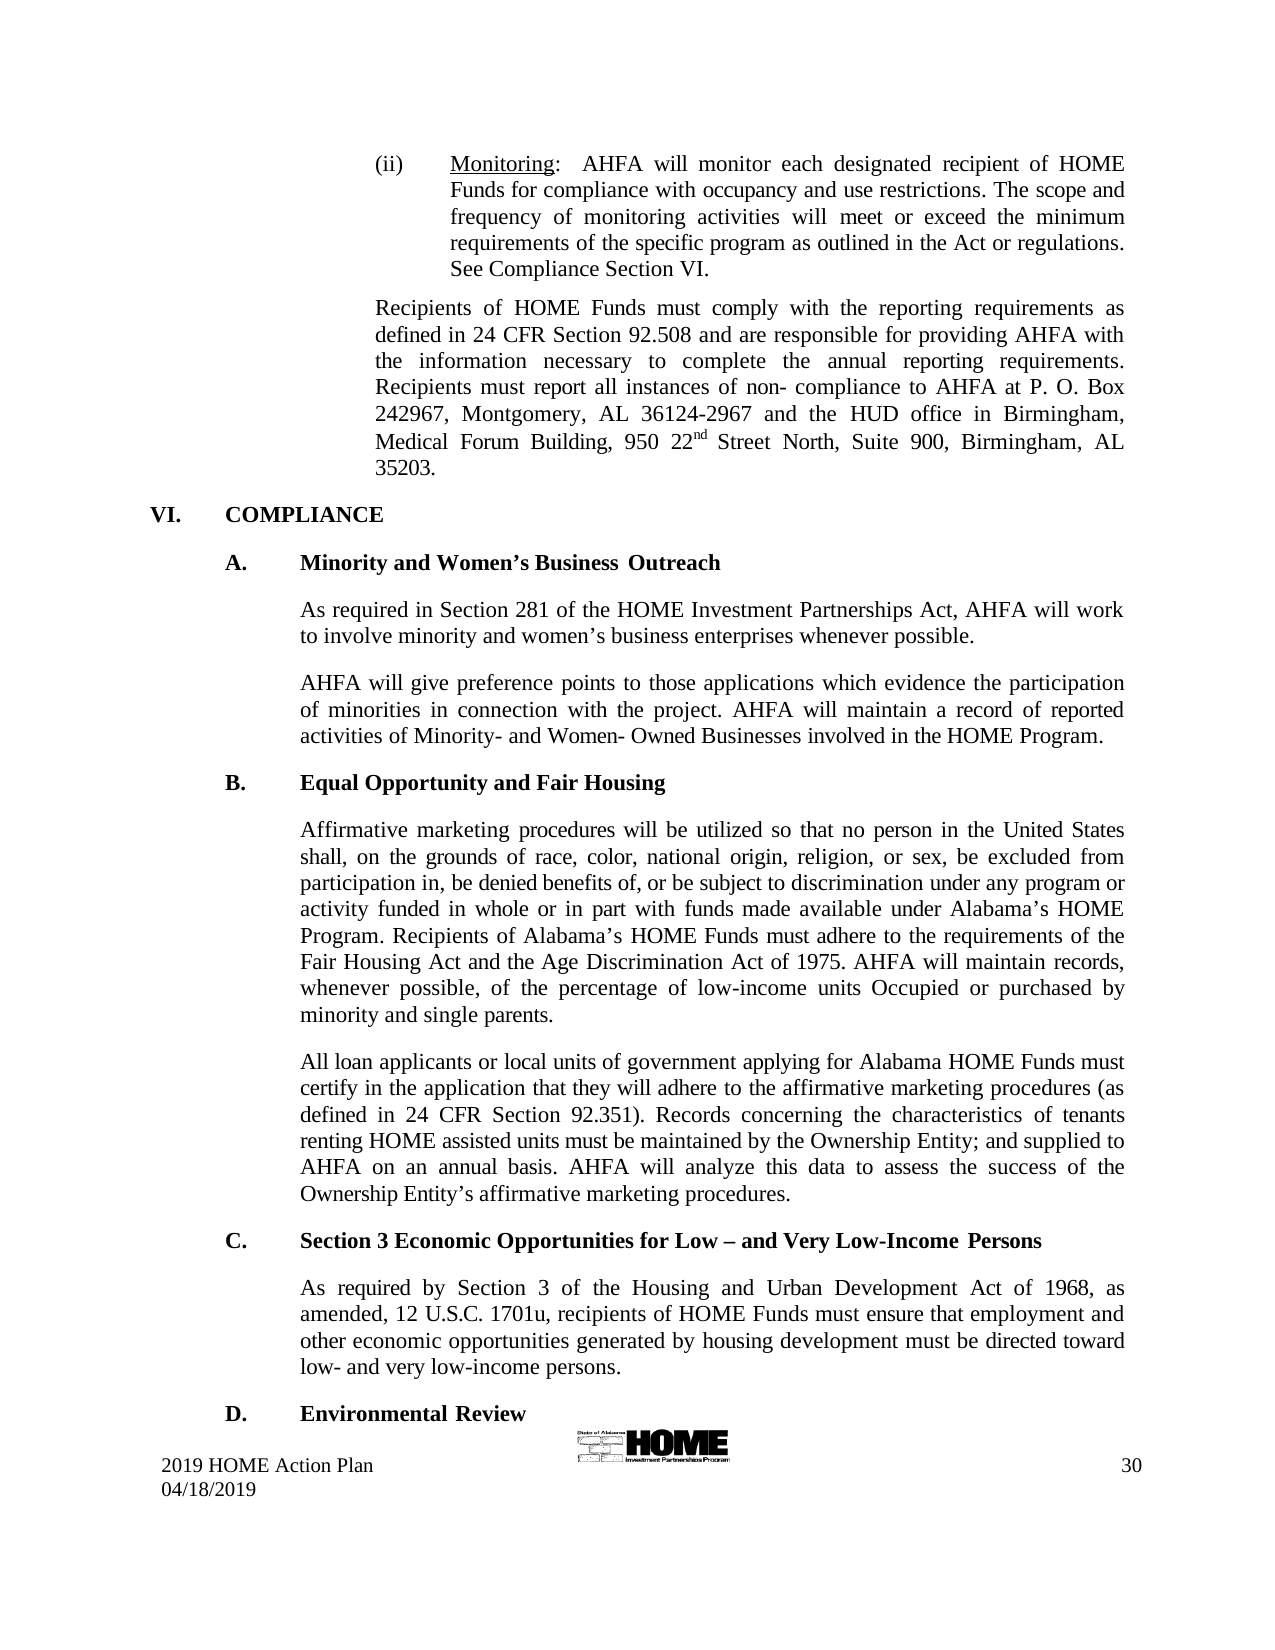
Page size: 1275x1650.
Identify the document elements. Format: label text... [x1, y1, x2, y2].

text As required in Section 281 of the HOME Investment Partnerships Act, AHFA will work to involve minority and women’s business enterprises whenever possible. [300, 596, 1125, 648]
text AHFA will give preference points to those applications which evidence the participation of minorities in connection with the project. AHFA will maintain a record of reported activities of Minority- and Women- Owned Businesses involved in the HOME Program. [300, 669, 1125, 748]
text COMPLIANCE [150, 501, 1125, 528]
text Recipients of HOME Funds must comply with the reporting requirements as defined in 24 CFR Section 92.508 and are responsible for providing AHFA with the information necessary to complete the annual reporting requirements. Recipients must report all instances of non- compliance to AHFA at P. O. Box 242967, Montgomery, AL 36124-2967 and the HUD office in Birmingham, Medical Forum Building, 950 22nd Street North, Suite 900, Birmingham, AL 35203. [375, 294, 1125, 481]
text Monitoring: AHFA will monitor each designated recipient of HOME Funds for compliance with occupancy and use restrictions. The scope and frequency of monitoring activities will meet or exceed the minimum requirements of the specific program as outlined in the Act or regulations. See Compliance Section VI. [375, 150, 1125, 282]
text Equal Opportunity and Fair Housing [225, 769, 1125, 796]
text Environmental Review [225, 1400, 1125, 1427]
text Affirmative marketing procedures will be utilized so that no person in the United States shall, on the grounds of race, color, national origin, religion, or sex, be excluded from participation in, be denied benefits of, or be subject to discrimination under any program or activity funded in whole or in part with funds made available under Alabama’s HOME Program. Recipients of Alabama’s HOME Funds must adhere to the requirements of the Fair Housing Act and the Age Discrimination Act of 1975. AHFA will maintain records, whenever possible, of the percentage of low-income units Occupied or purchased by minority and single parents. [300, 816, 1125, 1027]
text As required by Section 3 of the Housing and Urban Development Act of 1968, as amended, 12 U.S.C. 1701u, recipients of HOME Funds must ensure that employment and other economic opportunities generated by housing development must be directed toward low- and very low-income persons. [300, 1274, 1125, 1379]
text All loan applicants or local units of government applying for Alabama HOME Funds must certify in the application that they will adhere to the affirmative marketing procedures (as defined in 24 CFR Section 92.351). Records concerning the characteristics of tenants renting HOME assisted units must be maintained by the Ownership Entity; and supplied to AHFA on an annual basis. AHFA will analyze this data to assess the success of the Ownership Entity’s affirmative marketing procedures. [300, 1048, 1125, 1206]
picture [574, 1429, 730, 1462]
text Minority and Women’s Business Outreach [225, 548, 1125, 575]
text Section 3 Economic Opportunities for Low – and Very Low-Income Persons [225, 1227, 1125, 1253]
